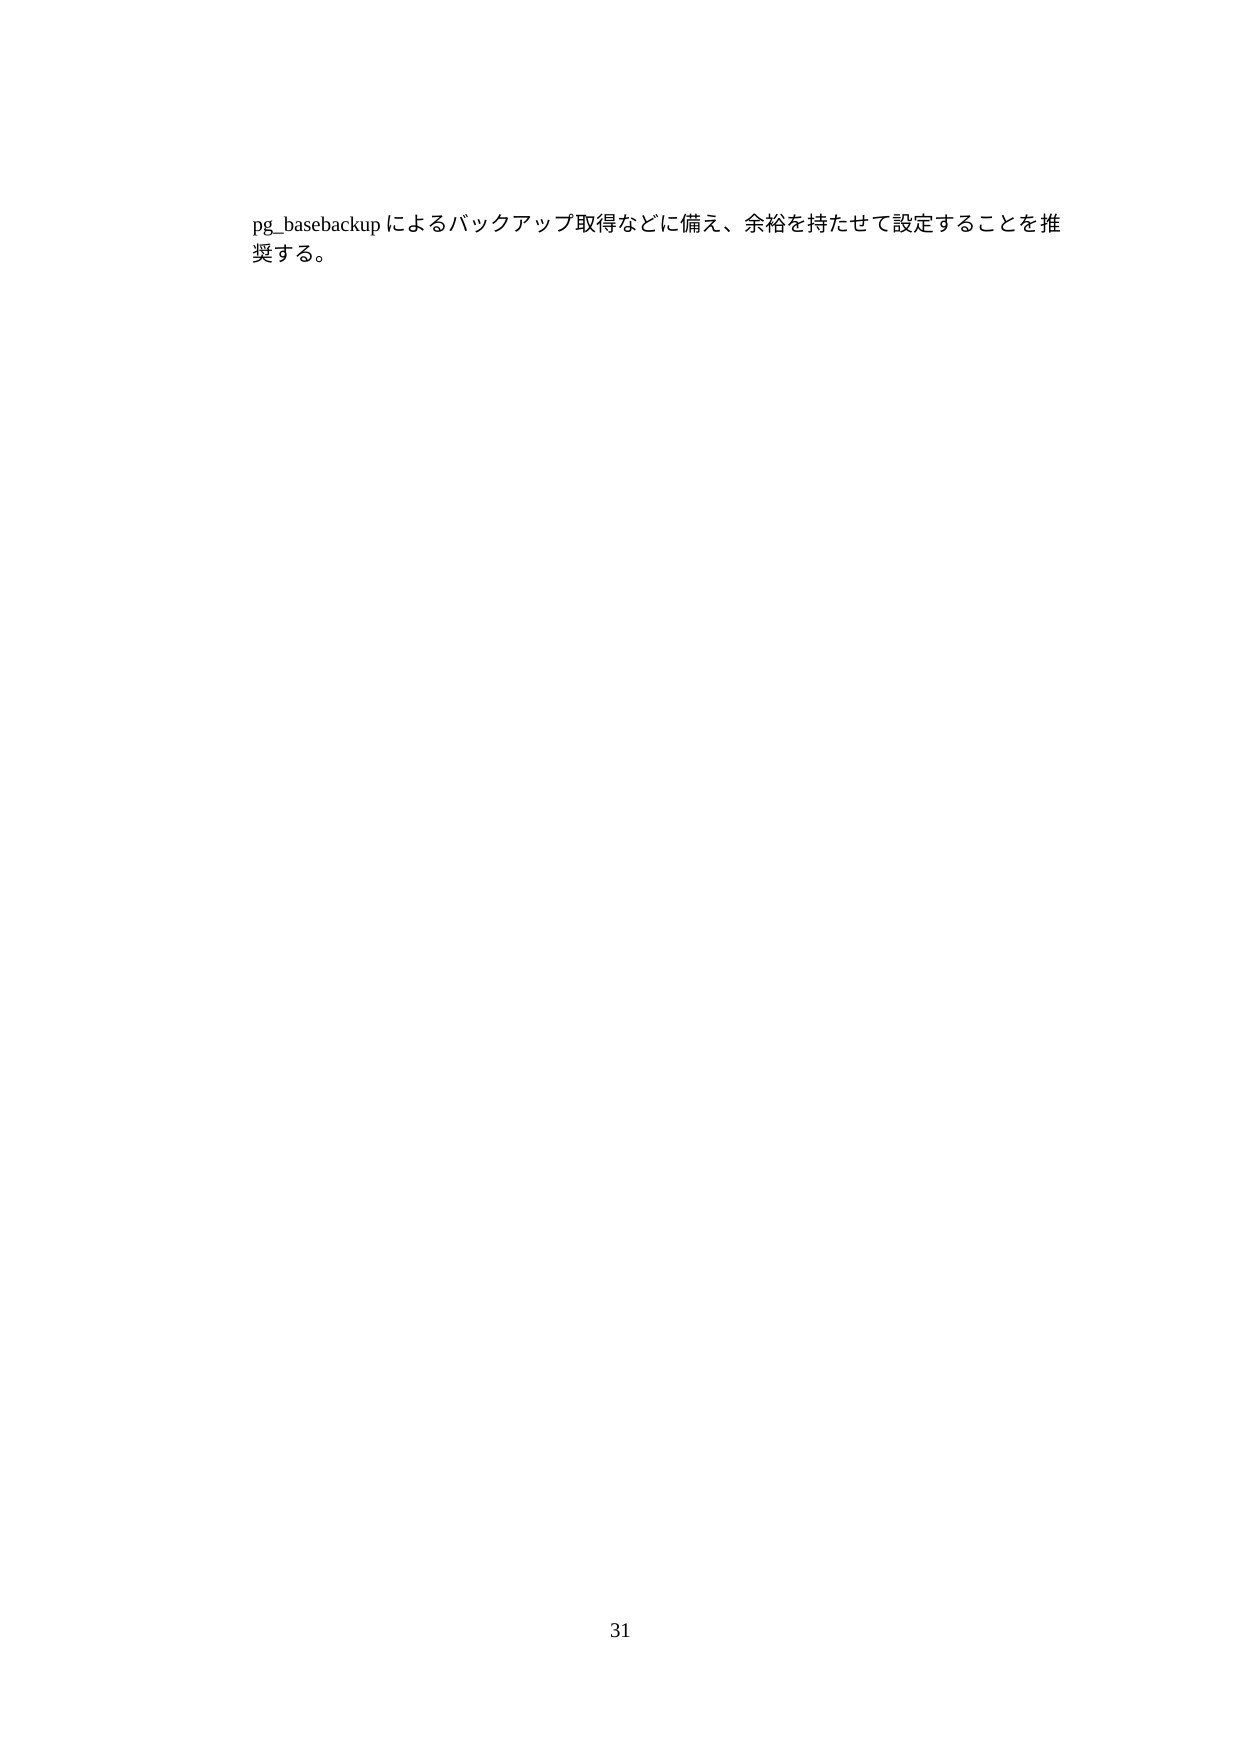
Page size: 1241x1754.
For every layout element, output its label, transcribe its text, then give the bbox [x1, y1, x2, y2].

list pg_basebackupによるバックアップ取得などに備え、余裕を持たせて設定することを推奨する。 [202, 207, 1063, 267]
